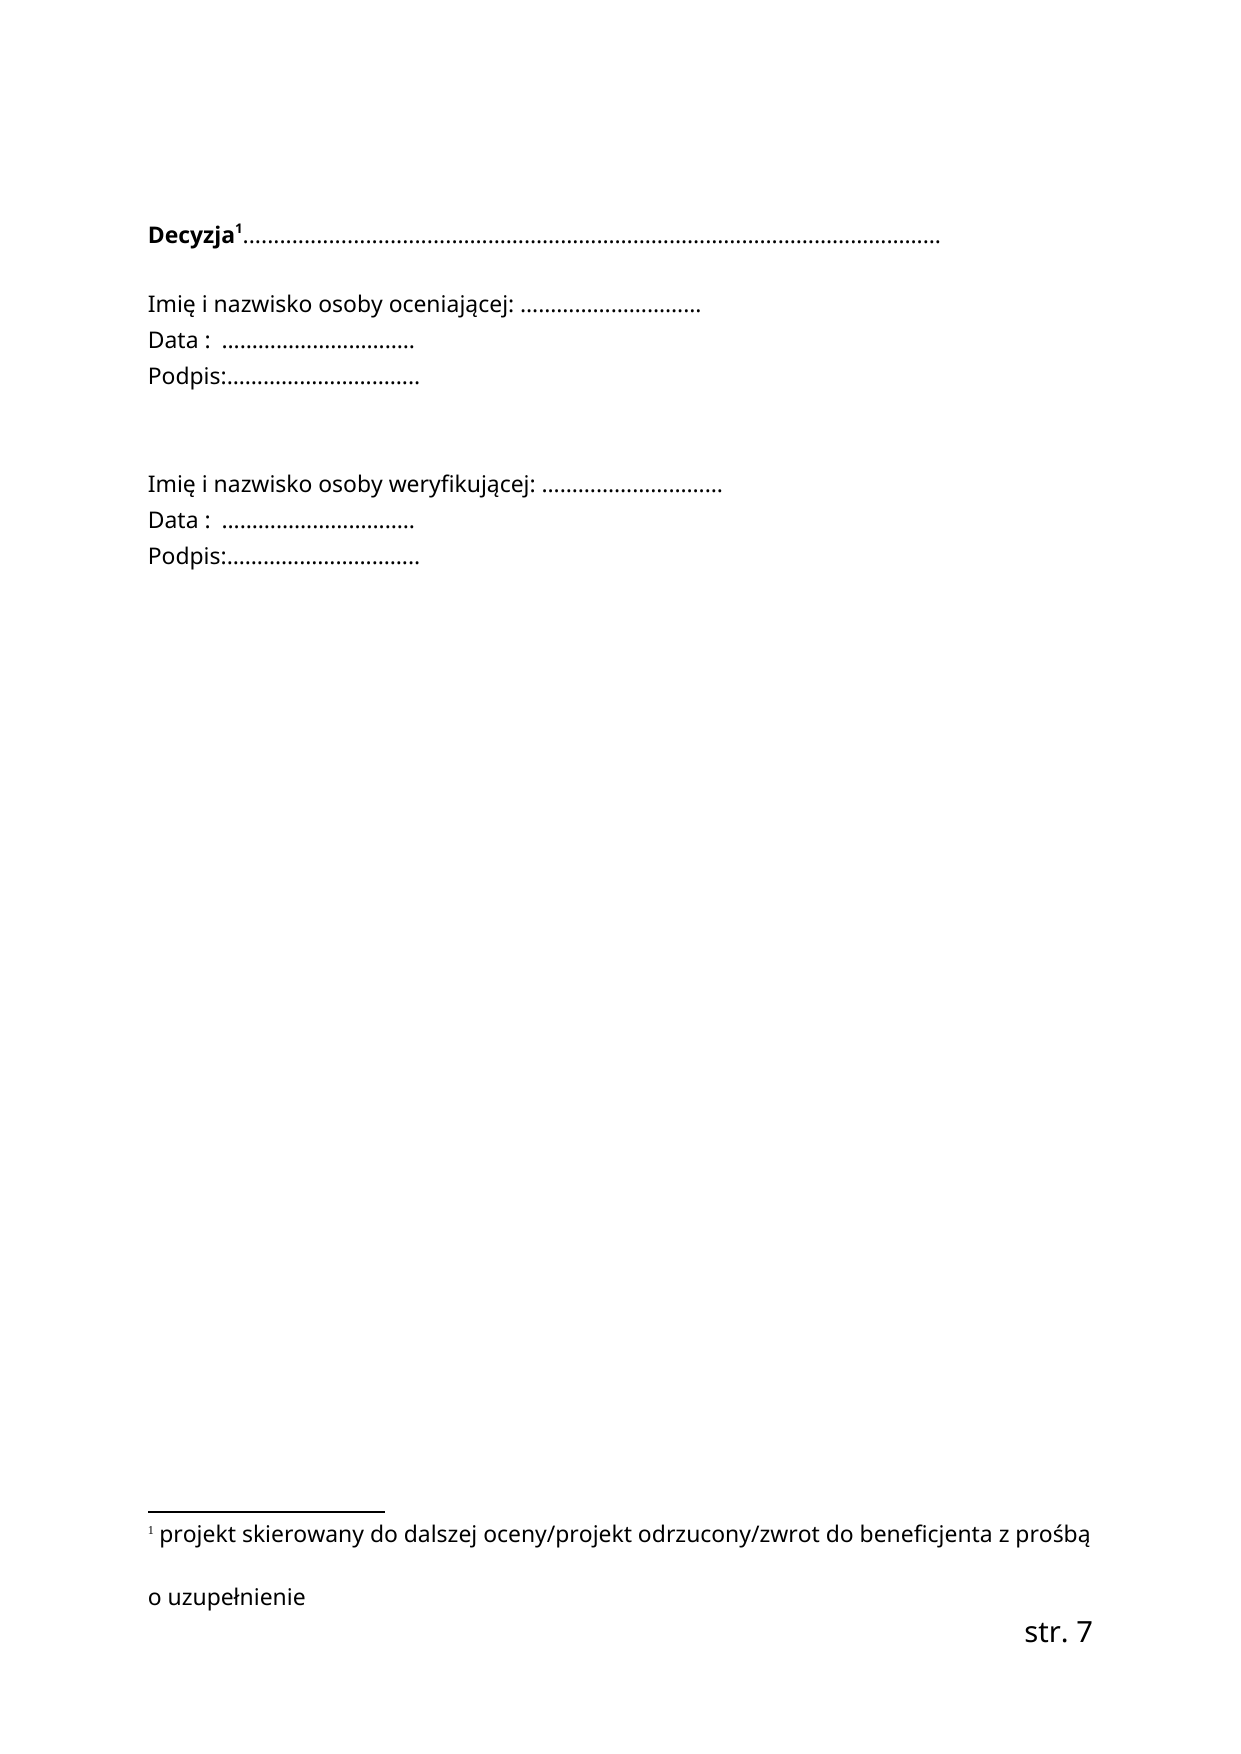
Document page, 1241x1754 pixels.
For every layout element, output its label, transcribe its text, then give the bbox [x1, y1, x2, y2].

text Imię i nazwisko osoby weryfikującej: ………………………… [148, 468, 1093, 499]
text Podpis:………………………….. [148, 360, 1093, 391]
text Data : ………………………….. [148, 324, 1093, 355]
text Decyzja..................................……………………………………………………………………… [148, 219, 1093, 284]
text Data : ………………………….. [148, 504, 1093, 535]
text Podpis:………………………….. [148, 539, 1093, 571]
text Imię i nazwisko osoby oceniającej: ………………………… [148, 288, 1093, 319]
